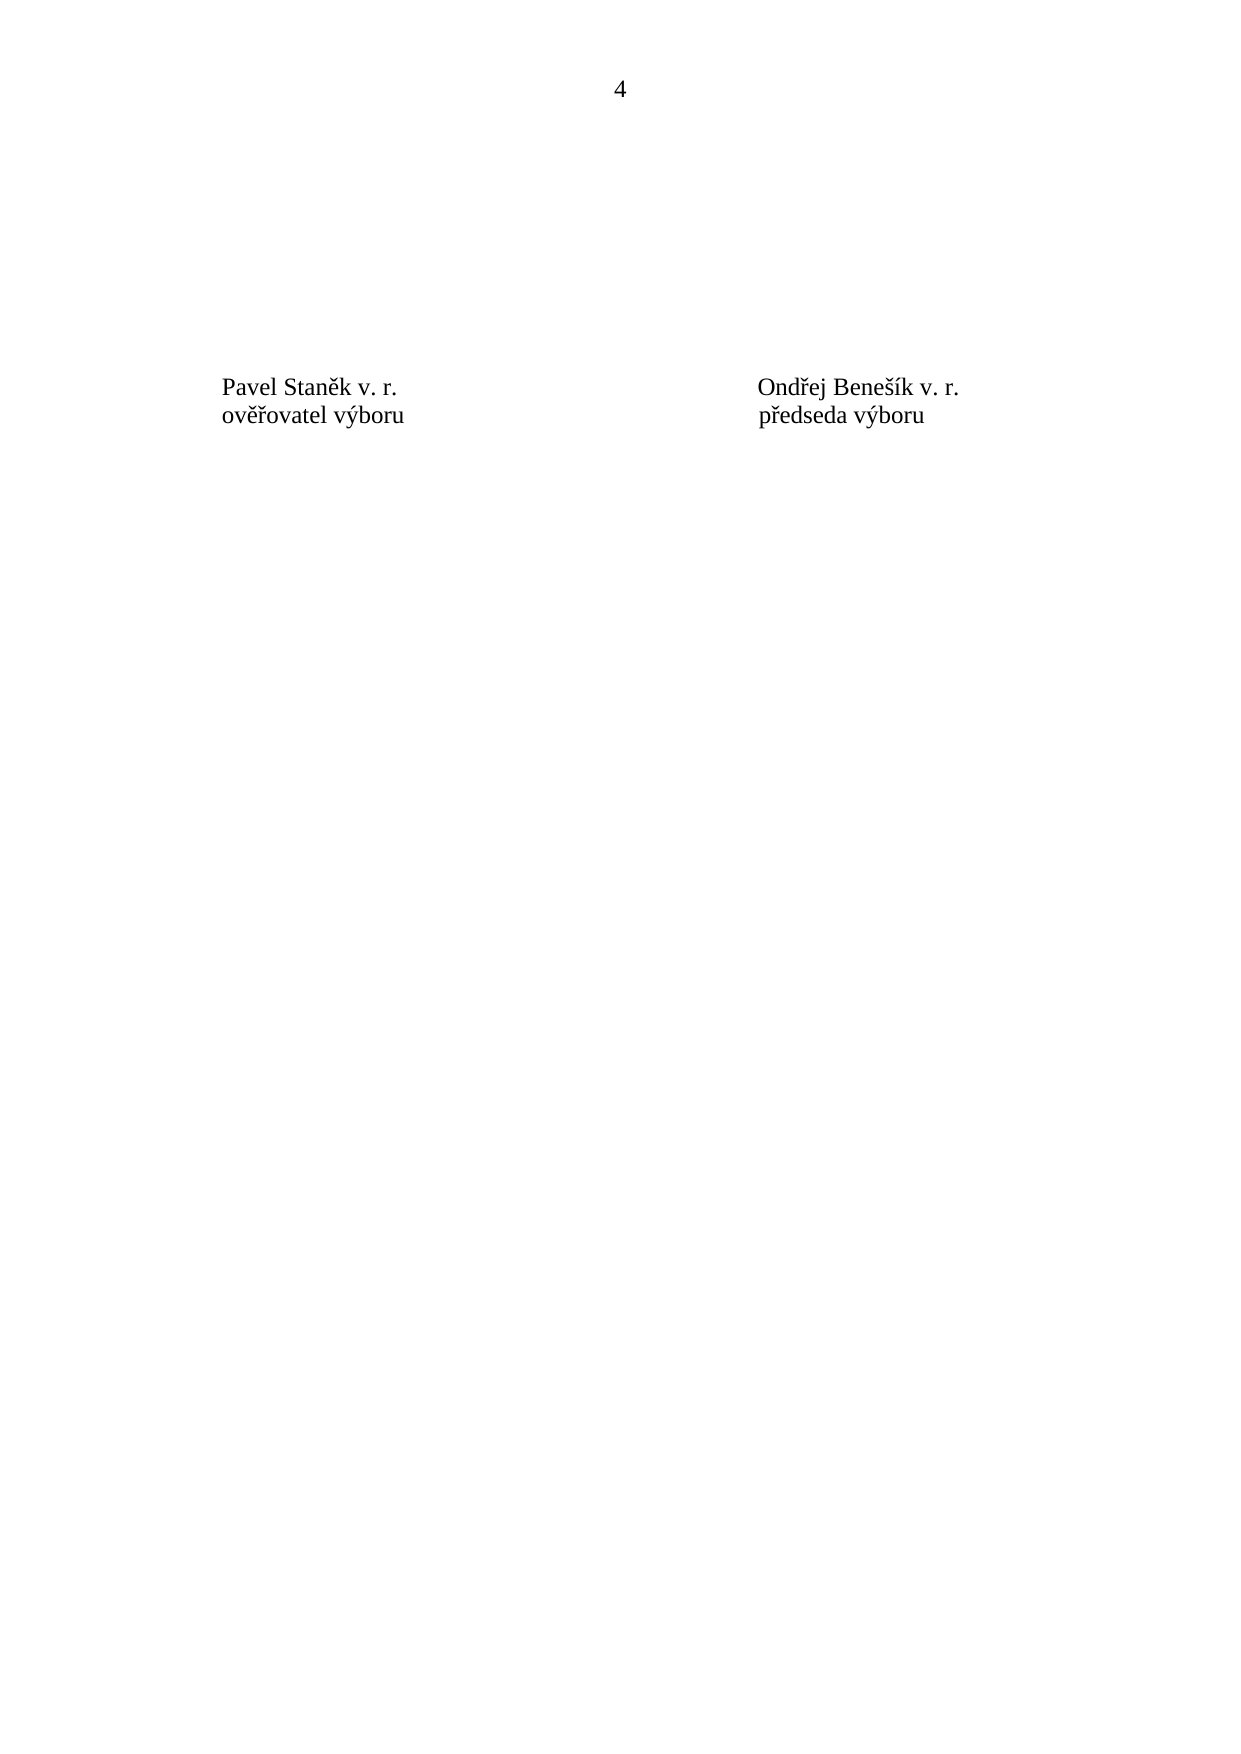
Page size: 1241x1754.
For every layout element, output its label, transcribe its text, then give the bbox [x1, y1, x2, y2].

text Pavel Staněk v. r. Ondřej Benešík v. r. [148, 372, 1093, 401]
text ověřovatel výboru předseda výboru [148, 401, 1093, 429]
